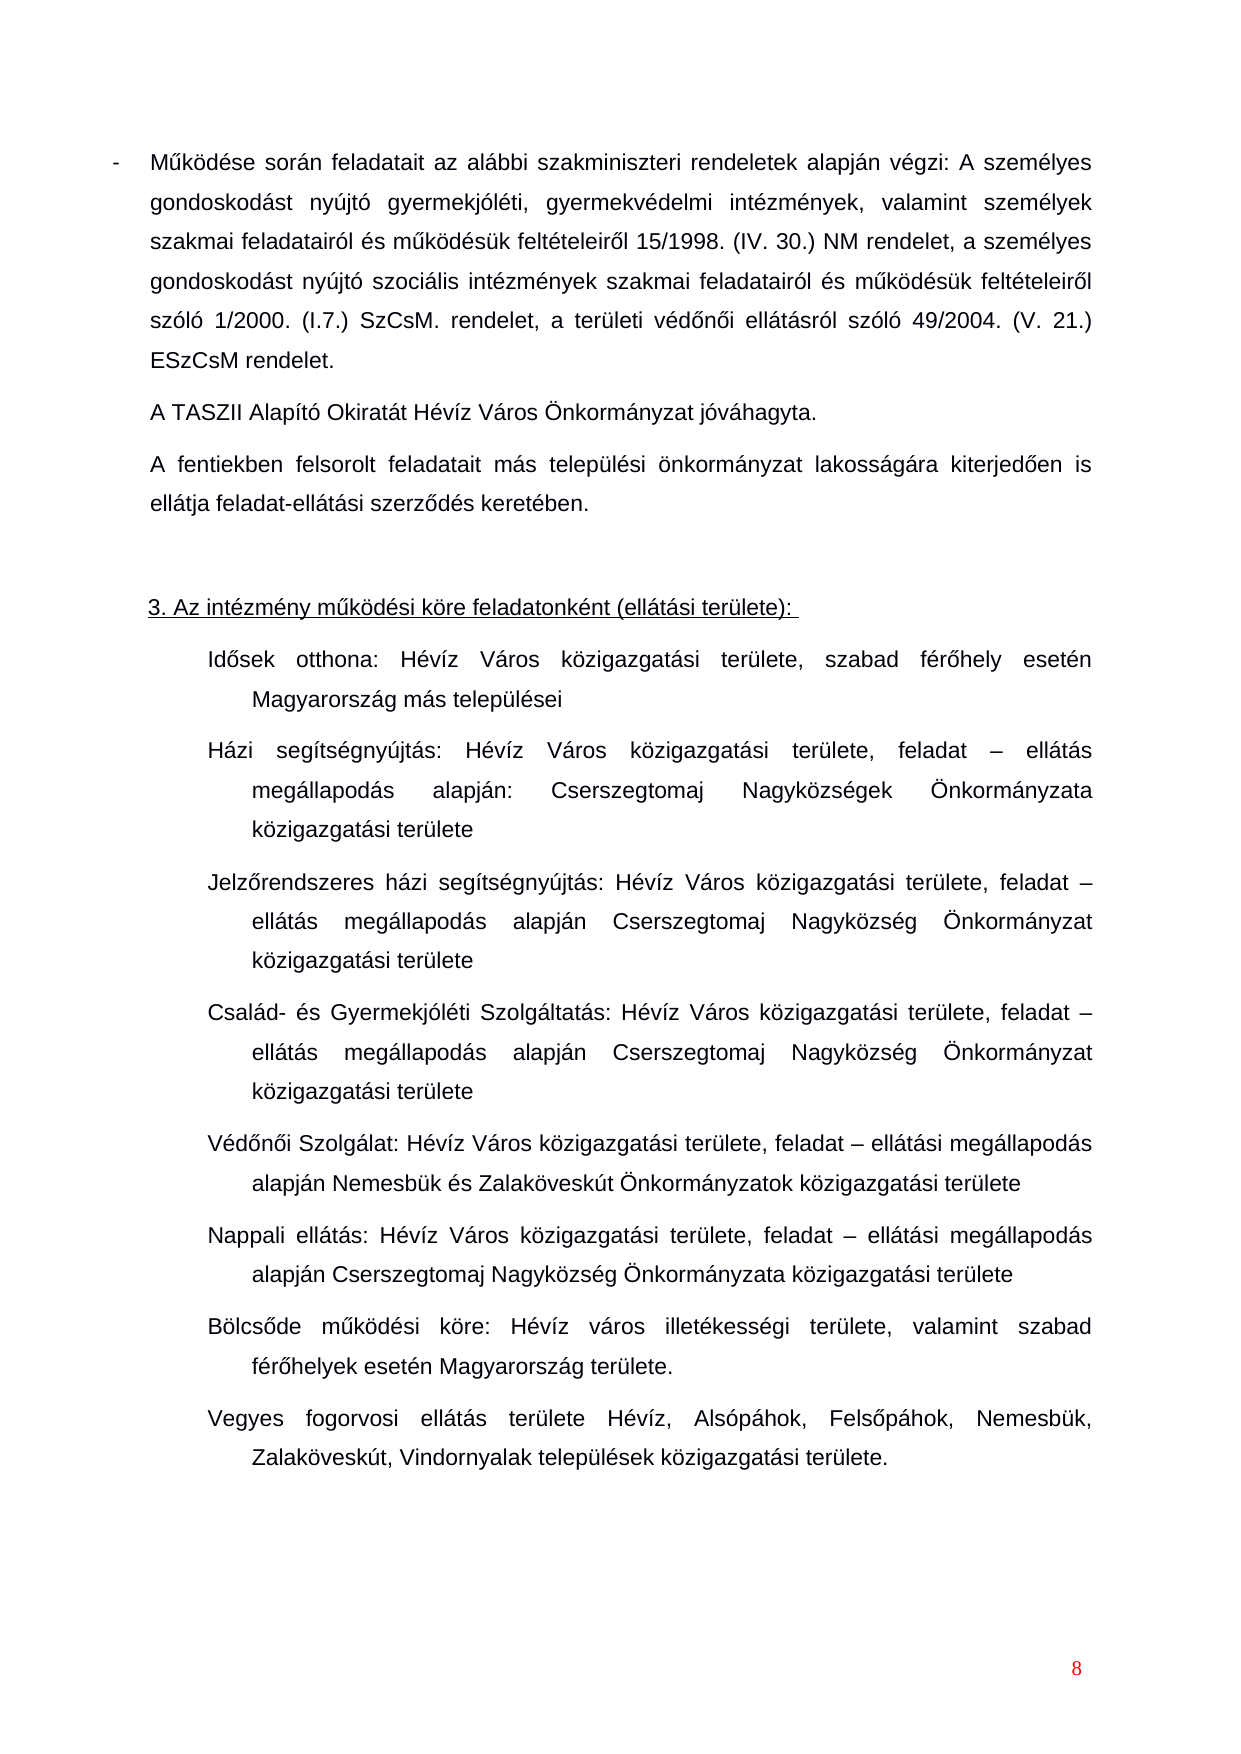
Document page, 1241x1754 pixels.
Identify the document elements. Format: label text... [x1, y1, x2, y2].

text A TASZII Alapító Okiratát Hévíz Város Önkormányzat jóváhagyta. [150, 399, 1093, 425]
text A fentiekben felsorolt feladatait más települési önkormányzat lakosságára kiterjedően is ellátja feladat-ellátási szerződés keretében. [150, 451, 1093, 516]
text Jelzőrendszeres házi segítségnyújtás: Hévíz Város közigazgatási területe, feladat – ellátás megállapodás alapján Cserszegtomaj Nagyközség Önkormányzat közigazgatási területe [207, 868, 1093, 974]
text Bölcsőde működési köre: Hévíz város illetékességi területe, valamint szabad férőhelyek esetén Magyarország területe. [207, 1313, 1093, 1379]
text 3. Az intézmény működési köre feladatonként (ellátási területe): [148, 594, 1093, 620]
text Házi segítségnyújtás: Hévíz Város közigazgatási területe, feladat – ellátás megállapodás alapján: Cserszegtomaj Nagyközségek Önkormányzata közigazgatási területe [207, 737, 1093, 843]
text Család- és Gyermekjóléti Szolgáltatás: Hévíz Város közigazgatási területe, feladat – ellátás megállapodás alapján Cserszegtomaj Nagyközség Önkormányzat közigazgatási területe [207, 999, 1093, 1105]
text Vegyes fogorvosi ellátás területe Hévíz, Alsópáhok, Felsőpáhok, Nemesbük, Zalaköveskút, Vindornyalak települések közigazgatási területe. [207, 1405, 1093, 1471]
text Idősek otthona: Hévíz Város közigazgatási területe, szabad férőhely esetén Magyarország más települései [207, 646, 1093, 712]
text Nappali ellátás: Hévíz Város közigazgatási területe, feladat – ellátási megállapodás alapján Cserszegtomaj Nagyközség Önkormányzata közigazgatási területe [207, 1222, 1093, 1288]
list Működése során feladatait az alábbi szakminiszteri rendeletek alapján végzi: A személyes gondoskodást nyújtó gyermekjóléti, gyermekvédelmi intézmények, valamint személyek szakmai feladatairól és működésük feltételeiről 15/1998. (IV. 30.) NM rendelet, a személyes gondoskodást nyújtó szociális intézmények szakmai feladatairól és működésük feltételeiről szóló 1/2000. (I.7.) SzCsM. rendelet, a területi védőnői ellátásról szóló 49/2004. (V. 21.) ESzCsM rendelet. [112, 148, 1093, 373]
text Védőnői Szolgálat: Hévíz Város közigazgatási területe, feladat – ellátási megállapodás alapján Nemesbük és Zalaköveskút Önkormányzatok közigazgatási területe [207, 1130, 1093, 1196]
